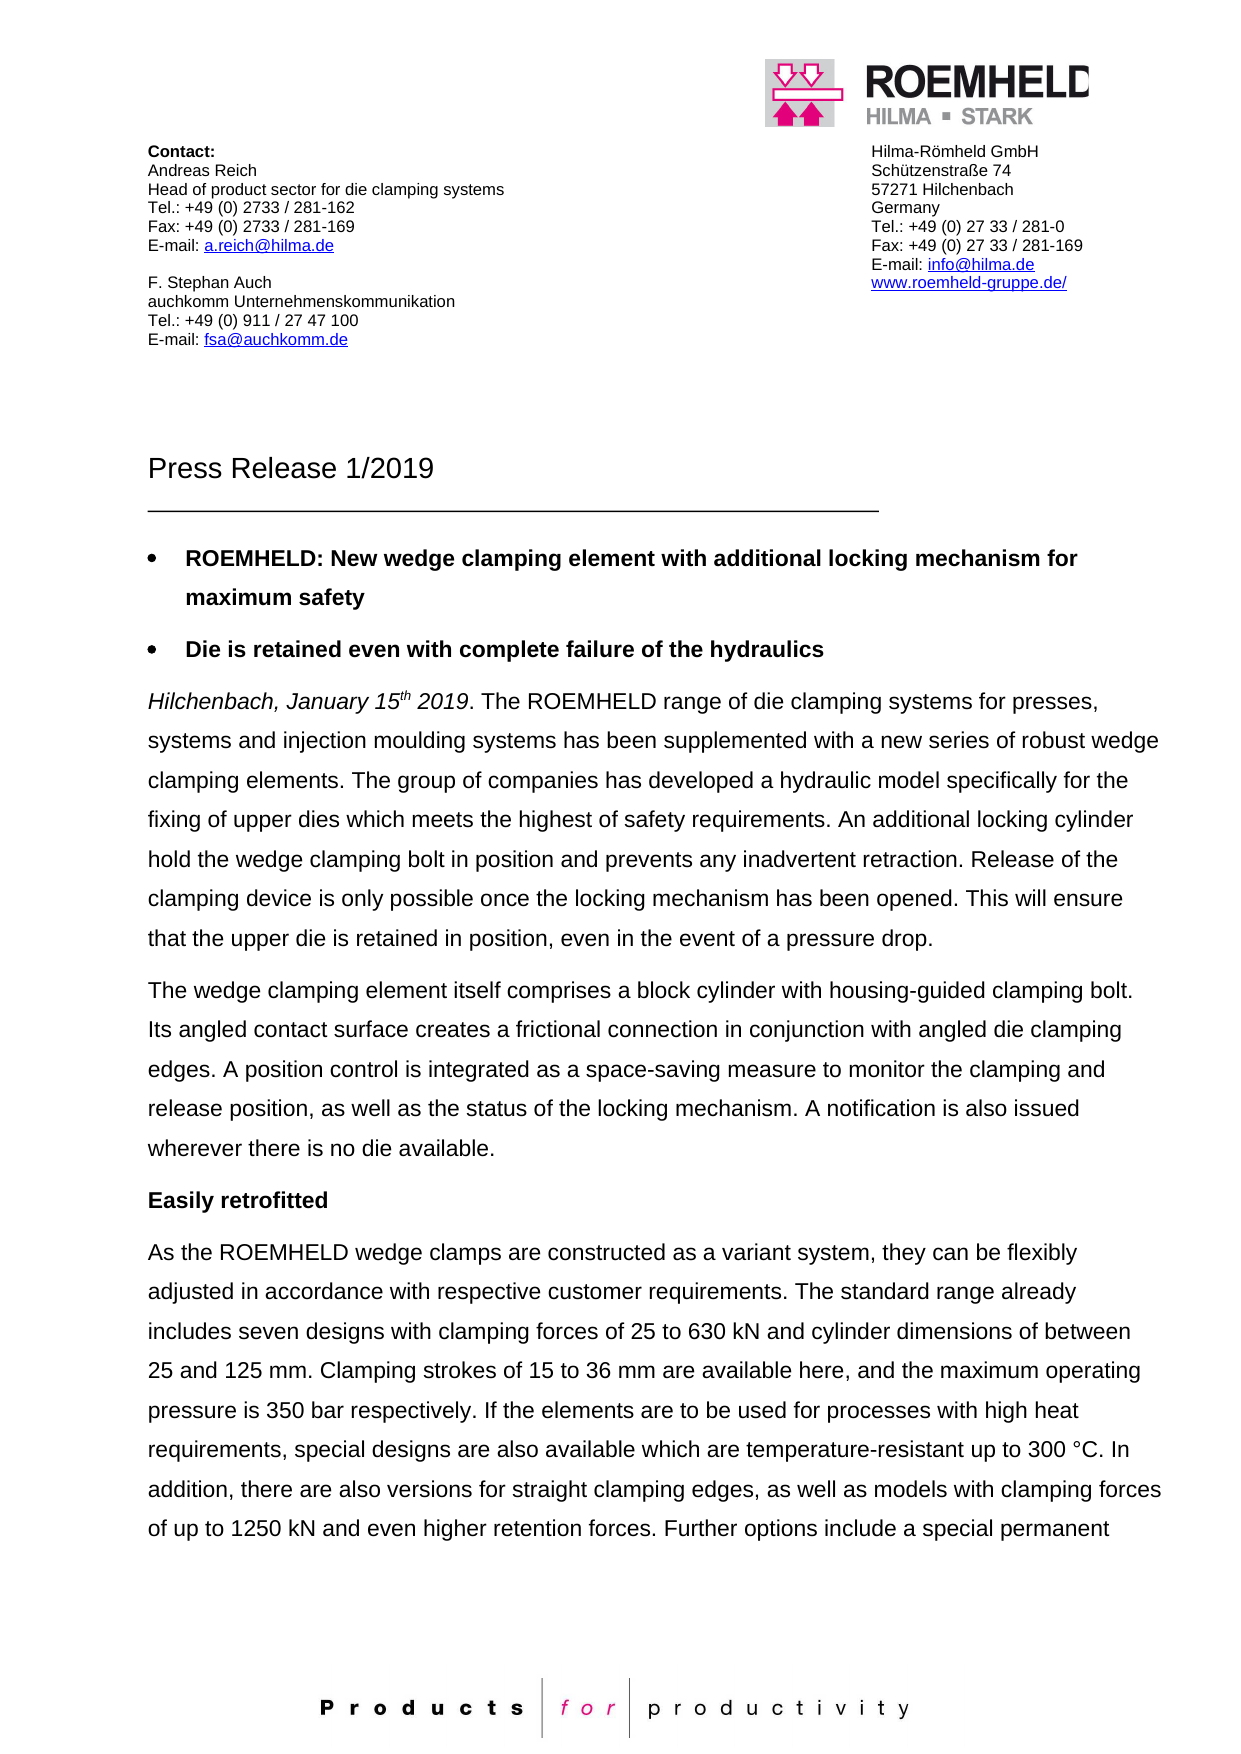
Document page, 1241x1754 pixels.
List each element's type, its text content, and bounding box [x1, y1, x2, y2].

list Die is retained even with complete failure of the hydraulics [148, 636, 1162, 662]
text Easily retrofitted [148, 1187, 1162, 1213]
table_header Contact: Andreas Reich Head of product sector for die clamping systems Tel.: +49 (0) 2733 / 281-162 Fax: +49 (0) 2733 / 281-169 E-mail: a.reich@hilma.de F. Stephan Auch auchkomm Unternehmenskommunikation Tel.: +49 (0) 911 / 27 47 100 E-mail: fsa@auchkomm.de [140, 143, 849, 361]
text Press Release 1/2019 [148, 451, 892, 485]
picture [274, 1662, 965, 1748]
list ROEMHELD: New wedge clamping element with additional locking mechanism for maximum safety [148, 544, 1162, 610]
picture [763, 59, 1089, 126]
text Hilchenbach, January 15th 2019. The ROEMHELD range of die clamping systems for presses, systems and injection moulding systems has been supplemented with a new series of robust wedge clamping elements. The group of companies has developed a hydraulic model specifically for the fixing of upper dies which meets the highest of safety requirements. An additional locking cylinder hold the wedge clamping bolt in position and prevents any inadvertent retraction. Release of the clamping device is only possible once the locking mechanism has been opened. This will ensure that the upper die is retained in position, even in the event of a pressure drop. [148, 688, 1162, 951]
text The wedge clamping element itself comprises a block cylinder with housing-guided clamping bolt. Its angled contact surface creates a frictional connection in conjunction with angled die clamping edges. A position control is integrated as a space-saving measure to monitor the clamping and release position, as well as the status of the locking mechanism. A notification is also issued wherever there is no die available. [148, 977, 1162, 1161]
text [148, 1239, 1162, 1541]
table_header Hilma-Römheld GmbH Schützenstraße 74 57271 Hilchenbach Germany Tel.: +49 (0) 27 33 / 281-0 Fax: +49 (0) 27 33 / 281-169 E-mail: info@hilma.de www.roemheld-gruppe.de/ [849, 143, 1130, 361]
